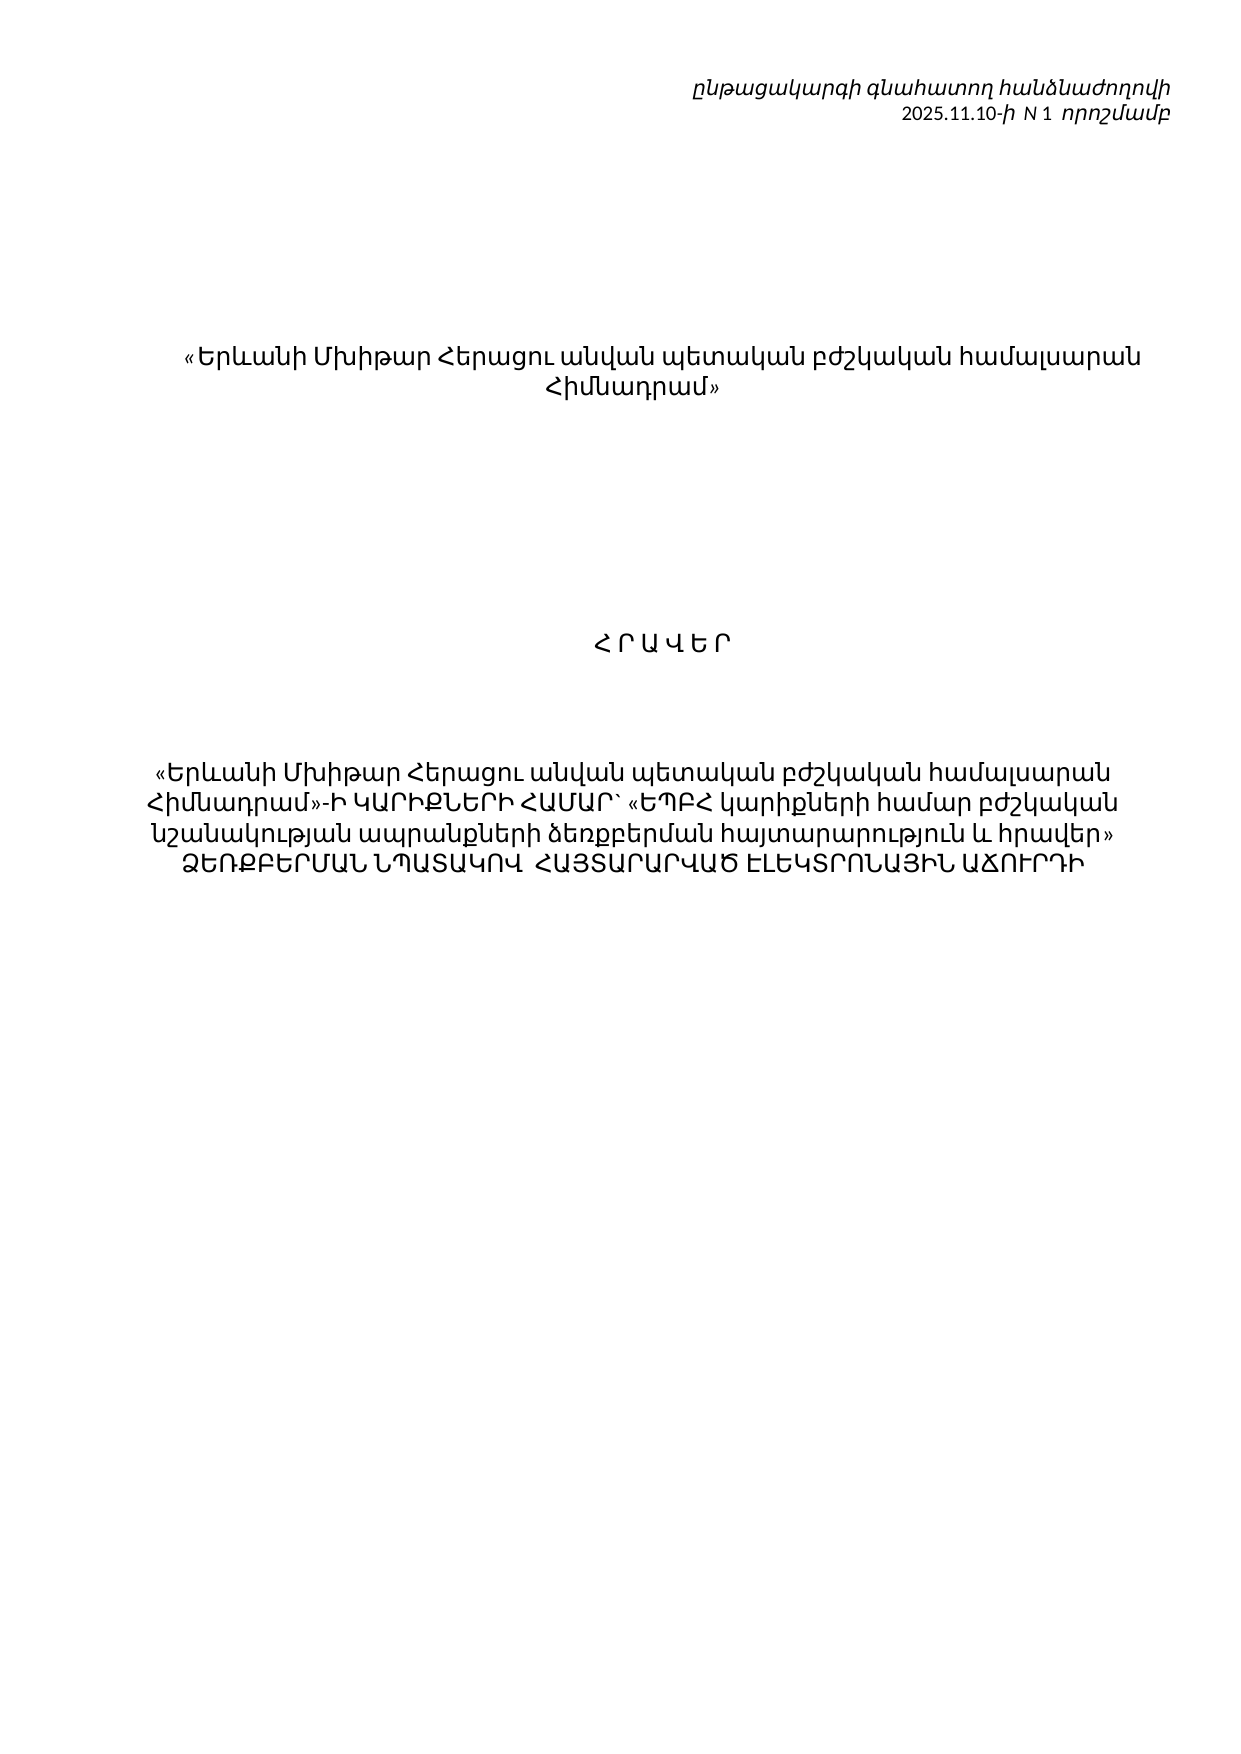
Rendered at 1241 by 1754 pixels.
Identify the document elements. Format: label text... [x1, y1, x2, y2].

text ընթացակարգի գնահատող հանձնաժողովի [94, 75, 1171, 100]
text « Երևանի Մխիթար Հերացու անվան պետական բժշկական համալսարան Հիմնադրամ» [94, 341, 1172, 402]
text «Երևանի Մխիթար Հերացու անվան պետական բժշկական համալսարան Հիմնադրամ»-Ի ԿԱՐԻՔՆԵՐԻ ՀԱՄԱՐ` «ԵՊԲՀ կարիքների համար բժշկական նշանակության ապրանքների ձեռքբերման հայտարարություն և հրավեր» ՁԵՌՔԲԵՐՄԱՆ ՆՊԱՏԱԿՈՎ ՀԱՅՏԱՐԱՐՎԱԾ ԷԼԵԿՏՐՈՆԱՅԻՆ ԱՃՈՒՐԴԻ [94, 757, 1172, 879]
text 2025.11.10 -ի N 1 որոշմամբ [94, 100, 1171, 126]
text Հ Ր Ա Վ Ե Ր [94, 628, 1172, 658]
